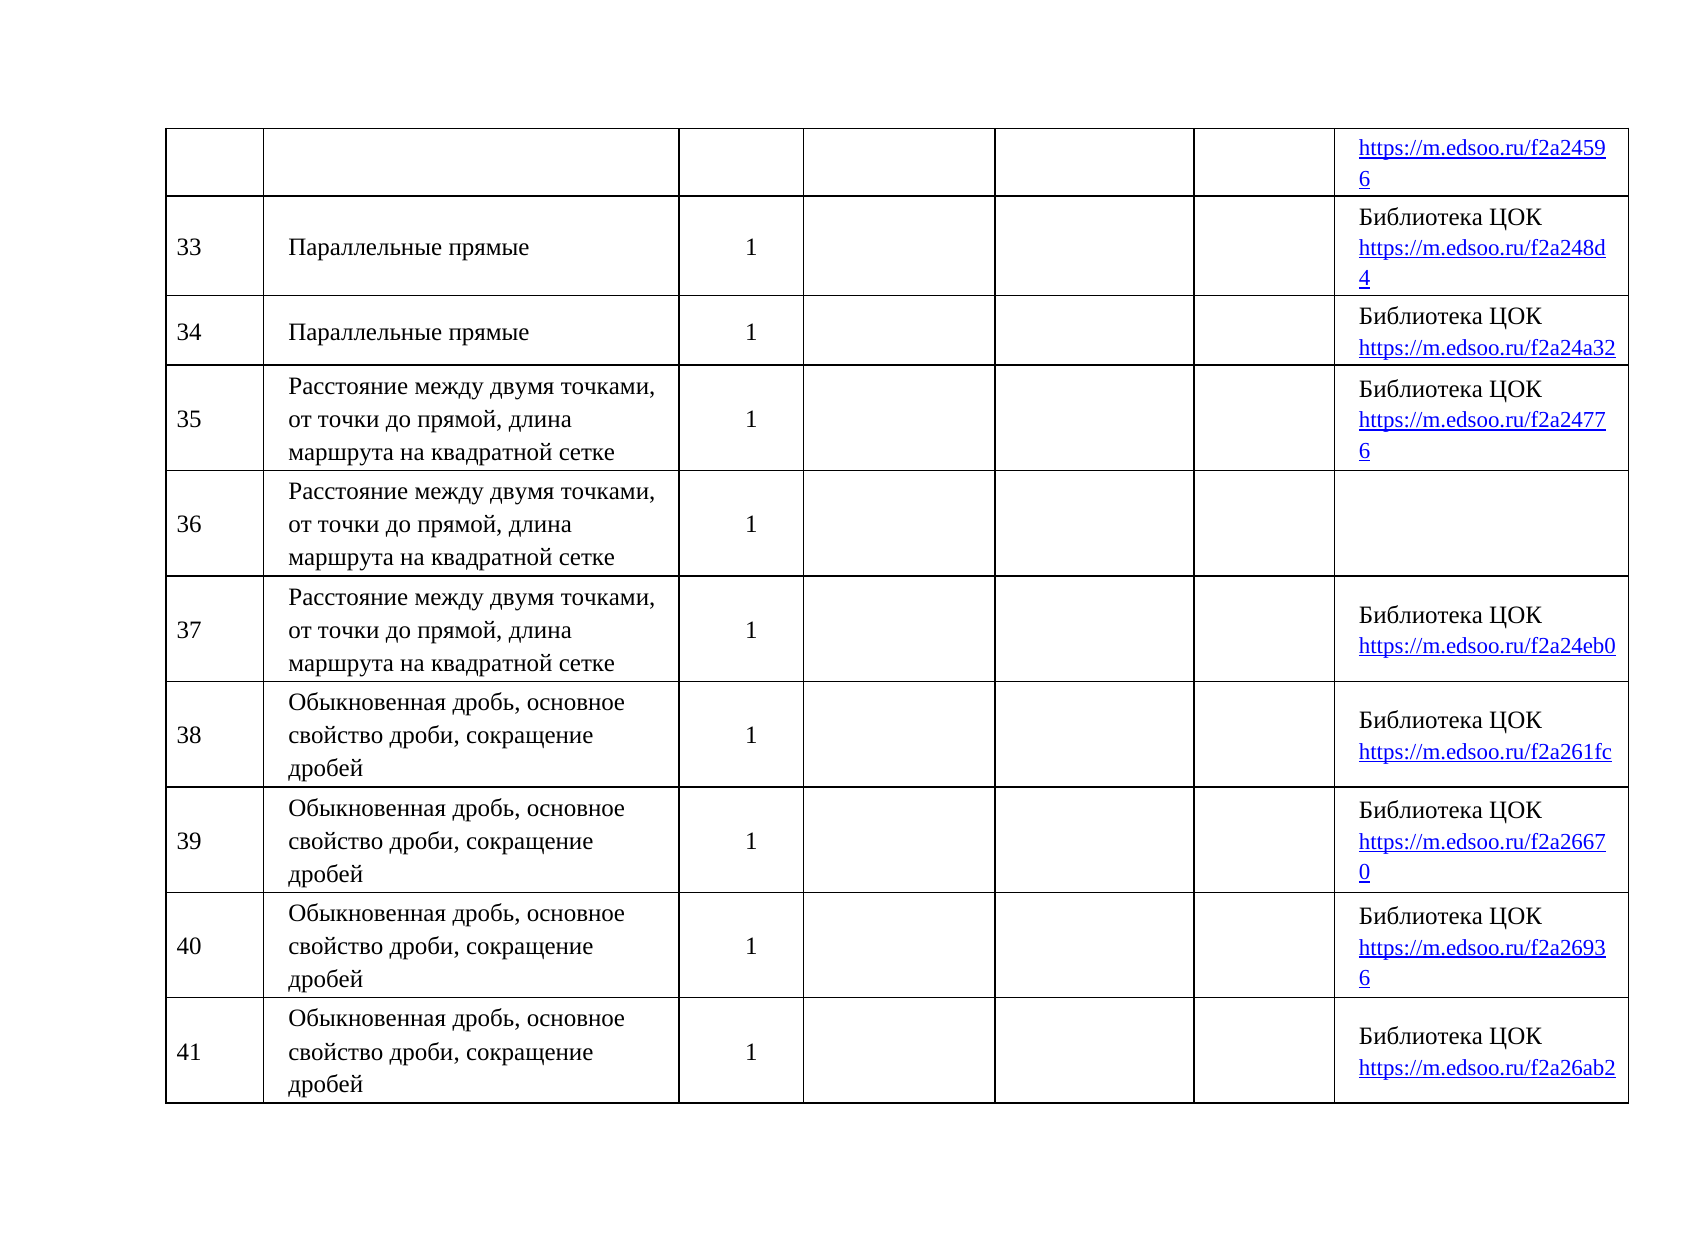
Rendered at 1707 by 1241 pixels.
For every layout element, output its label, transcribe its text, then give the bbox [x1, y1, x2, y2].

table_cell [996, 682, 1193, 786]
table_cell Параллельные прямые [264, 197, 678, 295]
table_cell 34 [167, 296, 263, 364]
table_cell [996, 893, 1193, 997]
table_cell 1 [680, 998, 803, 1102]
table_cell 1 [680, 129, 803, 195]
table_cell Параллельные прямые [264, 296, 678, 364]
table_cell Библиотека ЦОК https://m.edsoo.ru/f2a24a32 [1335, 296, 1628, 364]
table_cell [804, 471, 994, 575]
table_cell Расстояние между двумя точками, от точки до прямой, длина маршрута на квадратной сетке [264, 471, 678, 575]
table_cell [1335, 129, 1628, 195]
table_cell 38 [167, 682, 263, 786]
table_cell [804, 296, 994, 364]
table_cell Расстояние между двумя точками, от точки до прямой, длина маршрута на квадратной сетке [264, 366, 678, 470]
table_cell 41 [167, 998, 263, 1102]
table_cell 1 [680, 788, 803, 891]
table_cell [1195, 197, 1334, 295]
table_cell Библиотека ЦОК https://m.edsoo.ru/f2a26936 [1335, 893, 1628, 997]
table_cell Библиотека ЦОК https://m.edsoo.ru/f2a24776 [1335, 366, 1628, 470]
table_cell 37 [167, 577, 263, 681]
table_cell [1195, 577, 1334, 681]
table_cell [996, 788, 1193, 891]
table_cell Библиотека ЦОК https://m.edsoo.ru/f2a26670 [1335, 788, 1628, 891]
table_cell 1 [680, 577, 803, 681]
table_cell [1195, 788, 1334, 891]
table_cell [804, 998, 994, 1102]
table_cell 1 [680, 197, 803, 295]
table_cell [264, 129, 678, 195]
table_cell [1195, 366, 1334, 470]
table_cell Расстояние между двумя точками, от точки до прямой, длина маршрута на квадратной сетке [264, 577, 678, 681]
table_cell [1195, 129, 1334, 195]
table_cell [804, 788, 994, 891]
table_cell Библиотека ЦОК https://m.edsoo.ru/f2a261fc [1335, 682, 1628, 786]
table_cell 40 [167, 893, 263, 997]
table_cell 39 [167, 788, 263, 891]
table_cell [1195, 893, 1334, 997]
table_cell [996, 296, 1193, 364]
table_cell 1 [680, 471, 803, 575]
table_cell [996, 998, 1193, 1102]
table_cell [996, 471, 1193, 575]
table_cell [996, 577, 1193, 681]
table_cell Библиотека ЦОК https://m.edsoo.ru/f2a248d4 [1335, 197, 1628, 295]
table_cell 32 [167, 129, 263, 195]
table_cell 1 [680, 296, 803, 364]
table_cell [804, 893, 994, 997]
table_cell 35 [167, 366, 263, 470]
table_cell [1335, 471, 1628, 575]
table_cell [1195, 296, 1334, 364]
table_cell [1195, 471, 1334, 575]
table_cell [996, 129, 1193, 195]
table_cell [1195, 682, 1334, 786]
table_cell [1195, 998, 1334, 1102]
table_cell 1 [680, 682, 803, 786]
table_cell Обыкновенная дробь, основное свойство дроби, сокращение дробей [264, 893, 678, 997]
table_cell Библиотека ЦОК https://m.edsoo.ru/f2a24eb0 [1335, 577, 1628, 681]
table_cell 33 [167, 197, 263, 295]
table_cell 1 [680, 366, 803, 470]
table_cell [804, 129, 994, 195]
table_cell [804, 366, 994, 470]
table_cell [996, 197, 1193, 295]
table_cell [804, 682, 994, 786]
table_cell Обыкновенная дробь, основное свойство дроби, сокращение дробей [264, 682, 678, 786]
table_cell [996, 366, 1193, 470]
table_cell 1 [680, 893, 803, 997]
table_cell Библиотека ЦОК https://m.edsoo.ru/f2a26ab2 [1335, 998, 1628, 1102]
table_cell Обыкновенная дробь, основное свойство дроби, сокращение дробей [264, 788, 678, 891]
table_cell Обыкновенная дробь, основное свойство дроби, сокращение дробей [264, 998, 678, 1102]
table_cell 36 [167, 471, 263, 575]
table_cell [804, 577, 994, 681]
table_cell [804, 197, 994, 295]
